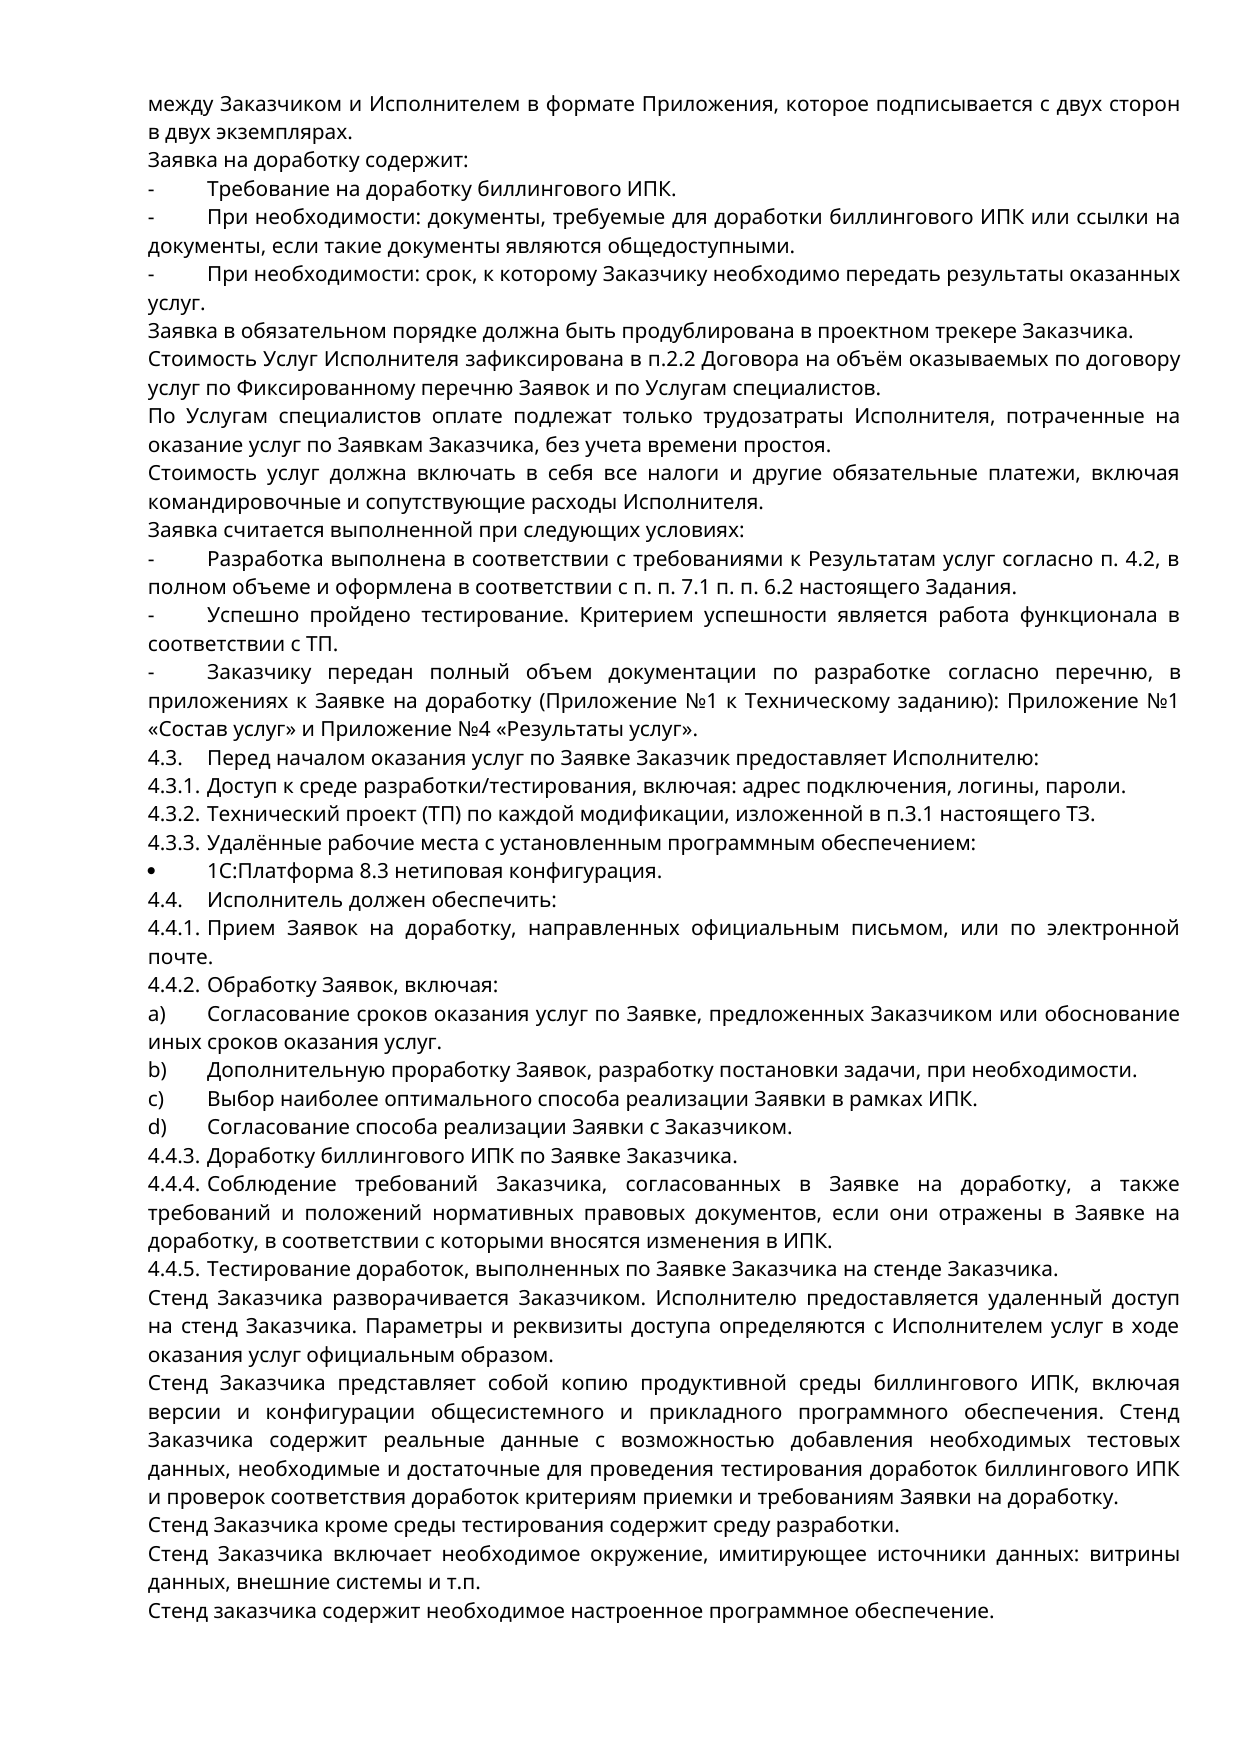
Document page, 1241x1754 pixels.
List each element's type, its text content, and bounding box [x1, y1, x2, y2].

list Согласование сроков оказания услуг по Заявке, предложенных Заказчиком или обоснование иных сроков оказания услуг. [148, 999, 1181, 1056]
list Разработка выполнена в соответствии с требованиями к Результатам услуг согласно п. 4.2, в полном объеме и оформлена в соответствии с п. п. 7.1 п. п. 6.2 настоящего Задания. [148, 544, 1181, 601]
text Заявка считается выполненной при следующих условиях: [148, 515, 1181, 544]
list Заказчику передан полный объем документации по разработке согласно перечню, в приложениях к Заявке на доработку (Приложение №1 к Техническому заданию): Приложение №1 «Состав услуг» и Приложение №4 «Результаты услуг». [148, 657, 1181, 743]
text По Услугам специалистов оплате подлежат только трудозатраты Исполнителя, потраченные на оказание услуг по Заявкам Заказчика, без учета времени простоя. [148, 401, 1181, 458]
list Доработку биллингового ИПК по Заявке Заказчика. [148, 1141, 1181, 1169]
list Обработку Заявок, включая: [148, 970, 1181, 999]
list Тестирование доработок, выполненных по Заявке Заказчика на стенде Заказчика. [148, 1254, 1181, 1283]
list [148, 89, 1181, 146]
text Заявка на доработку содержит: [148, 146, 1181, 174]
text Стенд заказчика содержит необходимое настроенное программное обеспечение. [148, 1596, 1181, 1624]
text Стенд Заказчика включает необходимое окружение, имитирующее источники данных: витрины данных, внешние системы и т.п. [148, 1539, 1181, 1596]
text Заявка в обязательном порядке должна быть продублирована в проектном трекере Заказчика. [148, 316, 1181, 344]
list Доступ к среде разработки/тестирования, включая: адрес подключения, логины, пароли. [148, 771, 1181, 799]
text Стенд Заказчика кроме среды тестирования содержит среду разработки. [148, 1511, 1181, 1539]
list При необходимости: срок, к которому Заказчику необходимо передать результаты оказанных услуг. [148, 259, 1181, 316]
list Исполнитель должен обеспечить: [148, 885, 1181, 913]
text Стоимость услуг должна включать в себя все налоги и другие обязательные платежи, включая командировочные и сопутствующие расходы Исполнителя. [148, 458, 1181, 515]
list 1С:Платформа 8.3 нетиповая конфигурация. [148, 856, 1181, 885]
list Соблюдение требований Заказчика, согласованных в Заявке на доработку, а также требований и положений нормативных правовых документов, если они отражены в Заявке на доработку, в соответствии с которыми вносятся изменения в ИПК. [148, 1169, 1181, 1254]
list Согласование способа реализации Заявки с Заказчиком. [148, 1112, 1181, 1141]
text Стоимость Услуг Исполнителя зафиксирована в п.2.2 Договора на объём оказываемых по договору услуг по Фиксированному перечню Заявок и по Услугам специалистов. [148, 344, 1181, 401]
list Успешно пройдено тестирование. Критерием успешности является работа функционала в соответствии с ТП. [148, 601, 1181, 657]
text Стенд Заказчика разворачивается Заказчиком. Исполнителю предоставляется удаленный доступ на стенд Заказчика. Параметры и реквизиты доступа определяются с Исполнителем услуг в ходе оказания услуг официальным образом. [148, 1283, 1181, 1368]
text Стенд Заказчика представляет собой копию продуктивной среды биллингового ИПК, включая версии и конфигурации общесистемного и прикладного программного обеспечения. Стенд Заказчика содержит реальные данные с возможностью добавления необходимых тестовых данных, необходимые и достаточные для проведения тестирования доработок биллингового ИПК и проверок соответствия доработок критериям приемки и требованиям Заявки на доработку. [148, 1368, 1181, 1511]
list Технический проект (ТП) по каждой модификации, изложенной в п.3.1 настоящего ТЗ. [148, 799, 1181, 828]
list Дополнительную проработку Заявок, разработку постановки задачи, при необходимости. [148, 1056, 1181, 1084]
list Прием Заявок на доработку, направленных официальным письмом, или по электронной почте. [148, 913, 1181, 970]
list Требование на доработку биллингового ИПК. [148, 174, 1181, 202]
list Выбор наиболее оптимального способа реализации Заявки в рамках ИПК. [148, 1084, 1181, 1112]
list Перед началом оказания услуг по Заявке Заказчик предоставляет Исполнителю: [148, 743, 1181, 771]
list При необходимости: документы, требуемые для доработки биллингового ИПК или ссылки на документы, если такие документы являются общедоступными. [148, 202, 1181, 259]
list Удалённые рабочие места с установленным программным обеспечением: [148, 828, 1181, 856]
